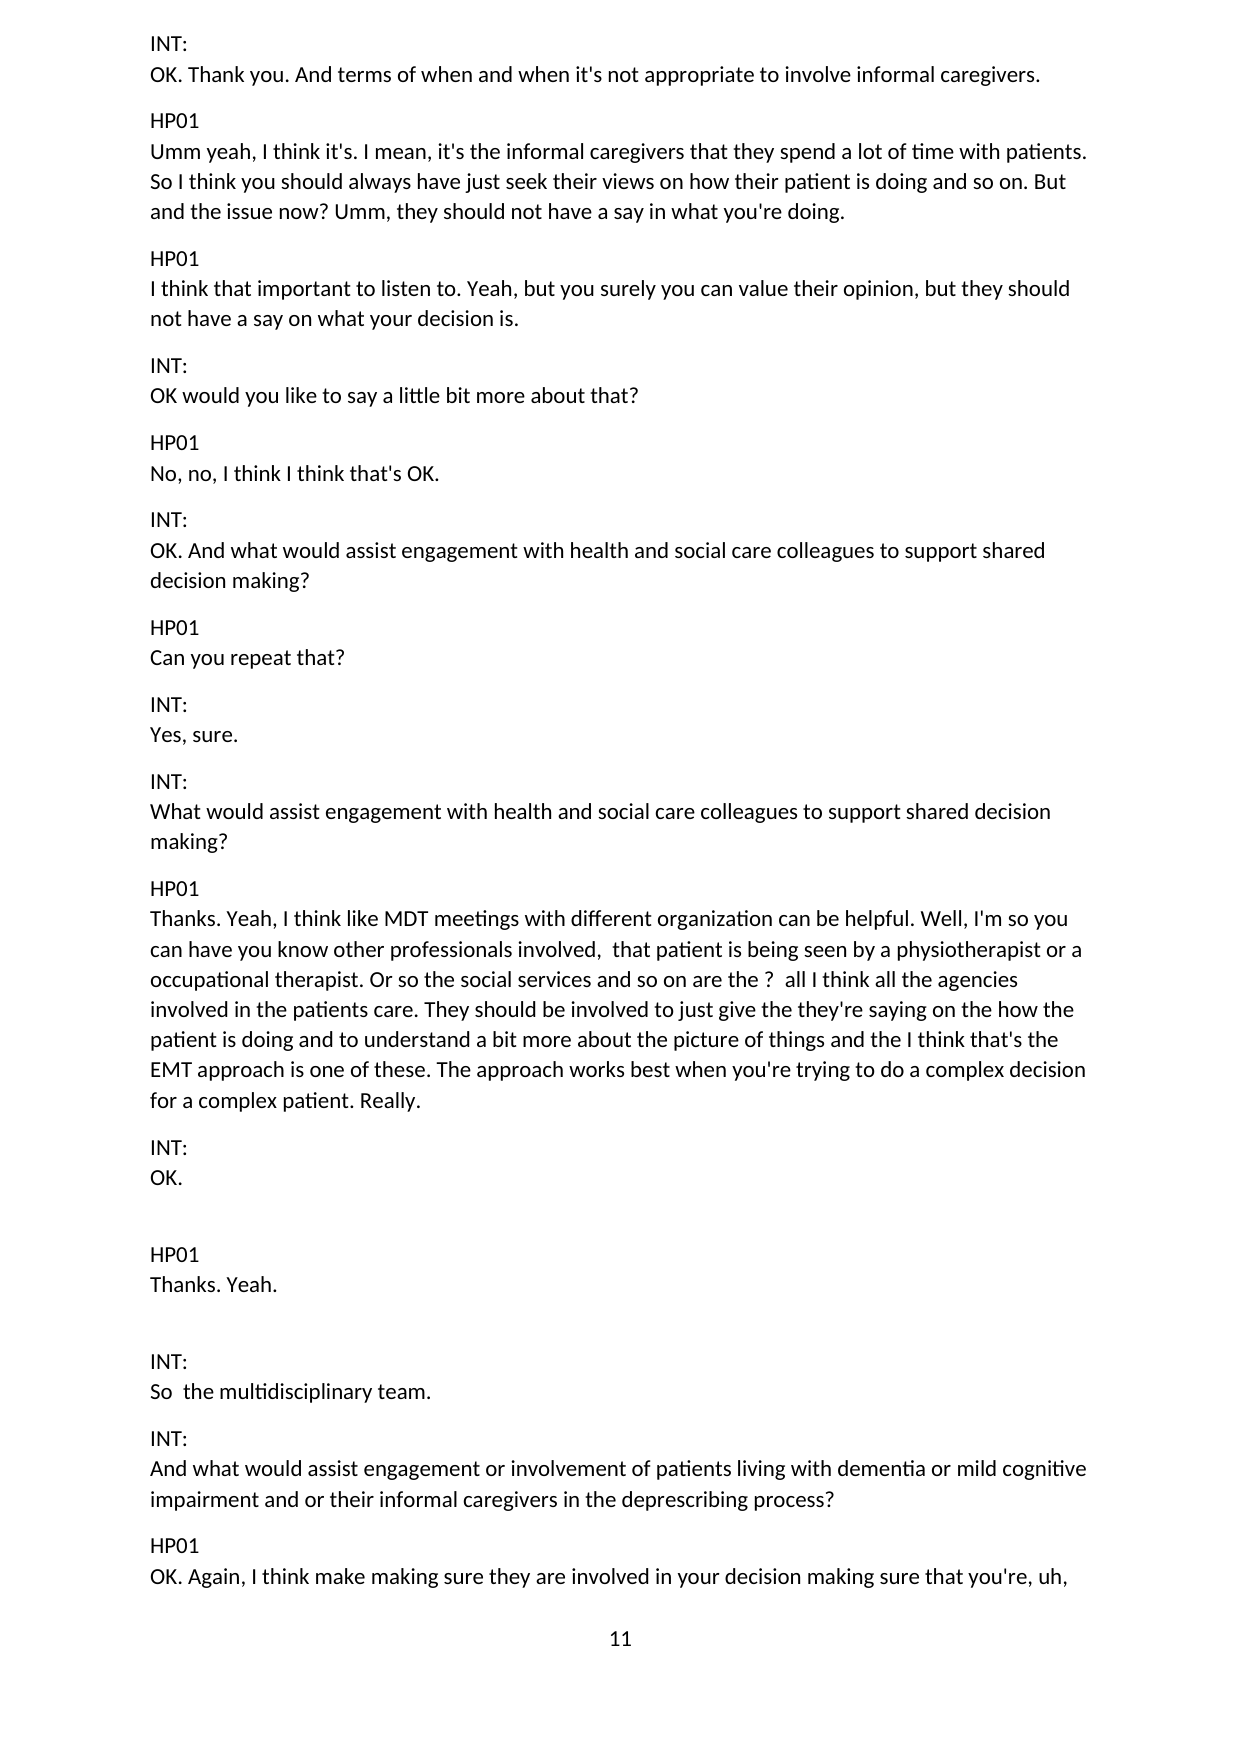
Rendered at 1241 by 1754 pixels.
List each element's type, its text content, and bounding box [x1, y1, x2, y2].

text INT: What would assist engagement with health and social care colleagues to support shared decision making? [150, 767, 1090, 856]
text INT: So the multidisciplinary team. [150, 1317, 1090, 1406]
text INT: OK. And what would assist engagement with health and social care colleagues to support shared decision making? [150, 506, 1090, 594]
text HP01 Umm yeah, I think it's. I mean, it's the informal caregivers that they spend a lot of time with patients. So I think you should always have just seek their views on how their patient is doing and so on. But and the issue now? Umm, they should not have a say in what you're doing. [150, 107, 1090, 225]
text INT: Yes, sure. [150, 690, 1090, 748]
text HP01 Can you repeat that? [150, 613, 1090, 671]
text INT: OK would you like to say a little bit more about that? [150, 351, 1090, 410]
text HP01 Thanks. Yeah, I think like MDT meetings with different organization can be helpful. Well, I'm so you can have you know other professionals involved, that patient is being seen by a physiotherapist or a occupational therapist. Or so the social services and so on are the ? all I think all the agencies involved in the patients care. They should be involved to just give the they're saying on the how the patient is doing and to understand a bit more about the picture of things and the I think that's the EMT approach is one of these. The approach works best when you're trying to do a complex decision for a complex patient. Really. [150, 874, 1090, 1114]
text HP01 I think that important to listen to. Yeah, but you surely you can value their opinion, but they should not have a say on what your decision is. [150, 244, 1090, 333]
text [150, 1532, 1090, 1590]
text INT: OK. Thank you. And terms of when and when it's not appropriate to involve informal caregivers. [150, 29, 1090, 88]
text HP01 No, no, I think I think that's OK. [150, 428, 1090, 487]
text HP01 Thanks. Yeah. [150, 1210, 1090, 1298]
text INT: OK. [150, 1133, 1090, 1191]
text INT: And what would assist engagement or involvement of patients living with dementia or mild cognitive impairment and or their informal caregivers in the deprescribing process? [150, 1424, 1090, 1513]
